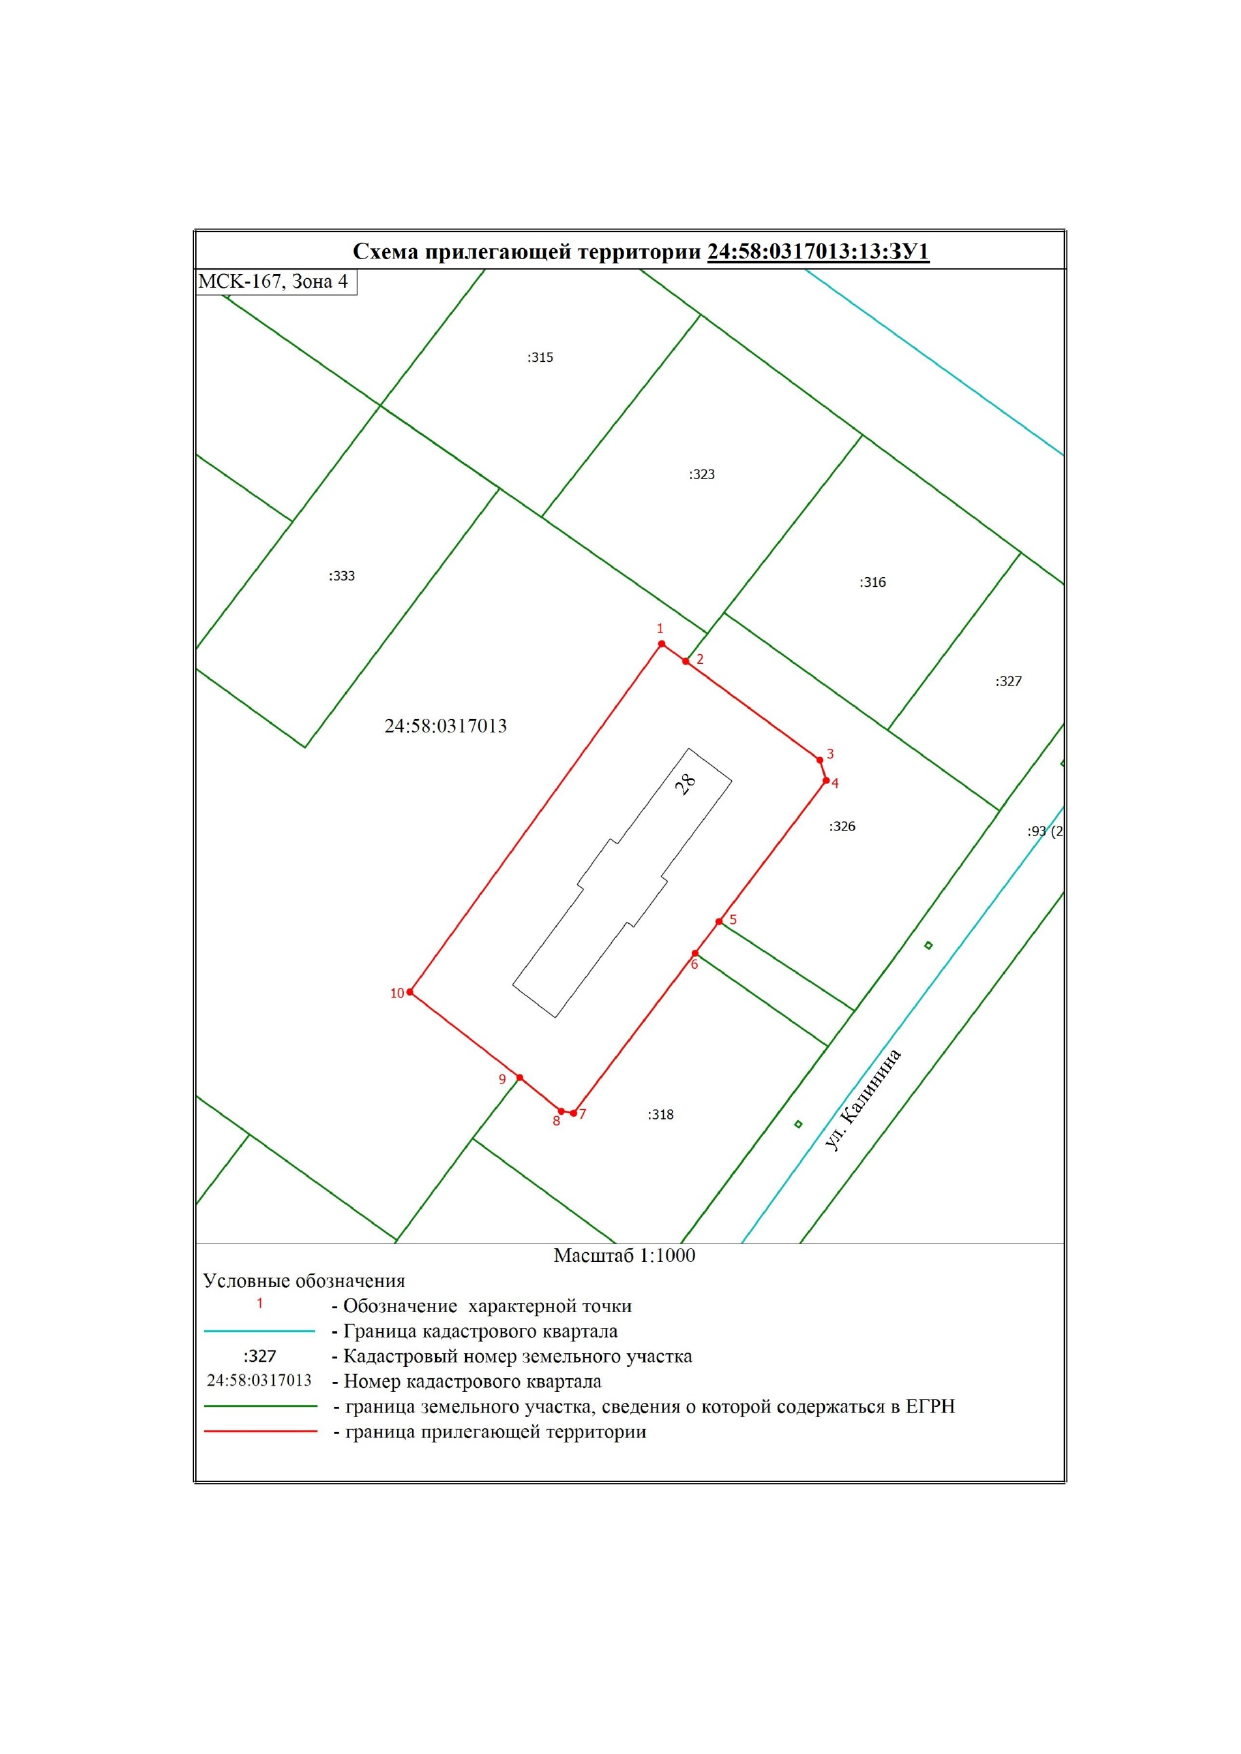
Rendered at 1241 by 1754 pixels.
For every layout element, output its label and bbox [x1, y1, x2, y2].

picture [107, 162, 1123, 1598]
